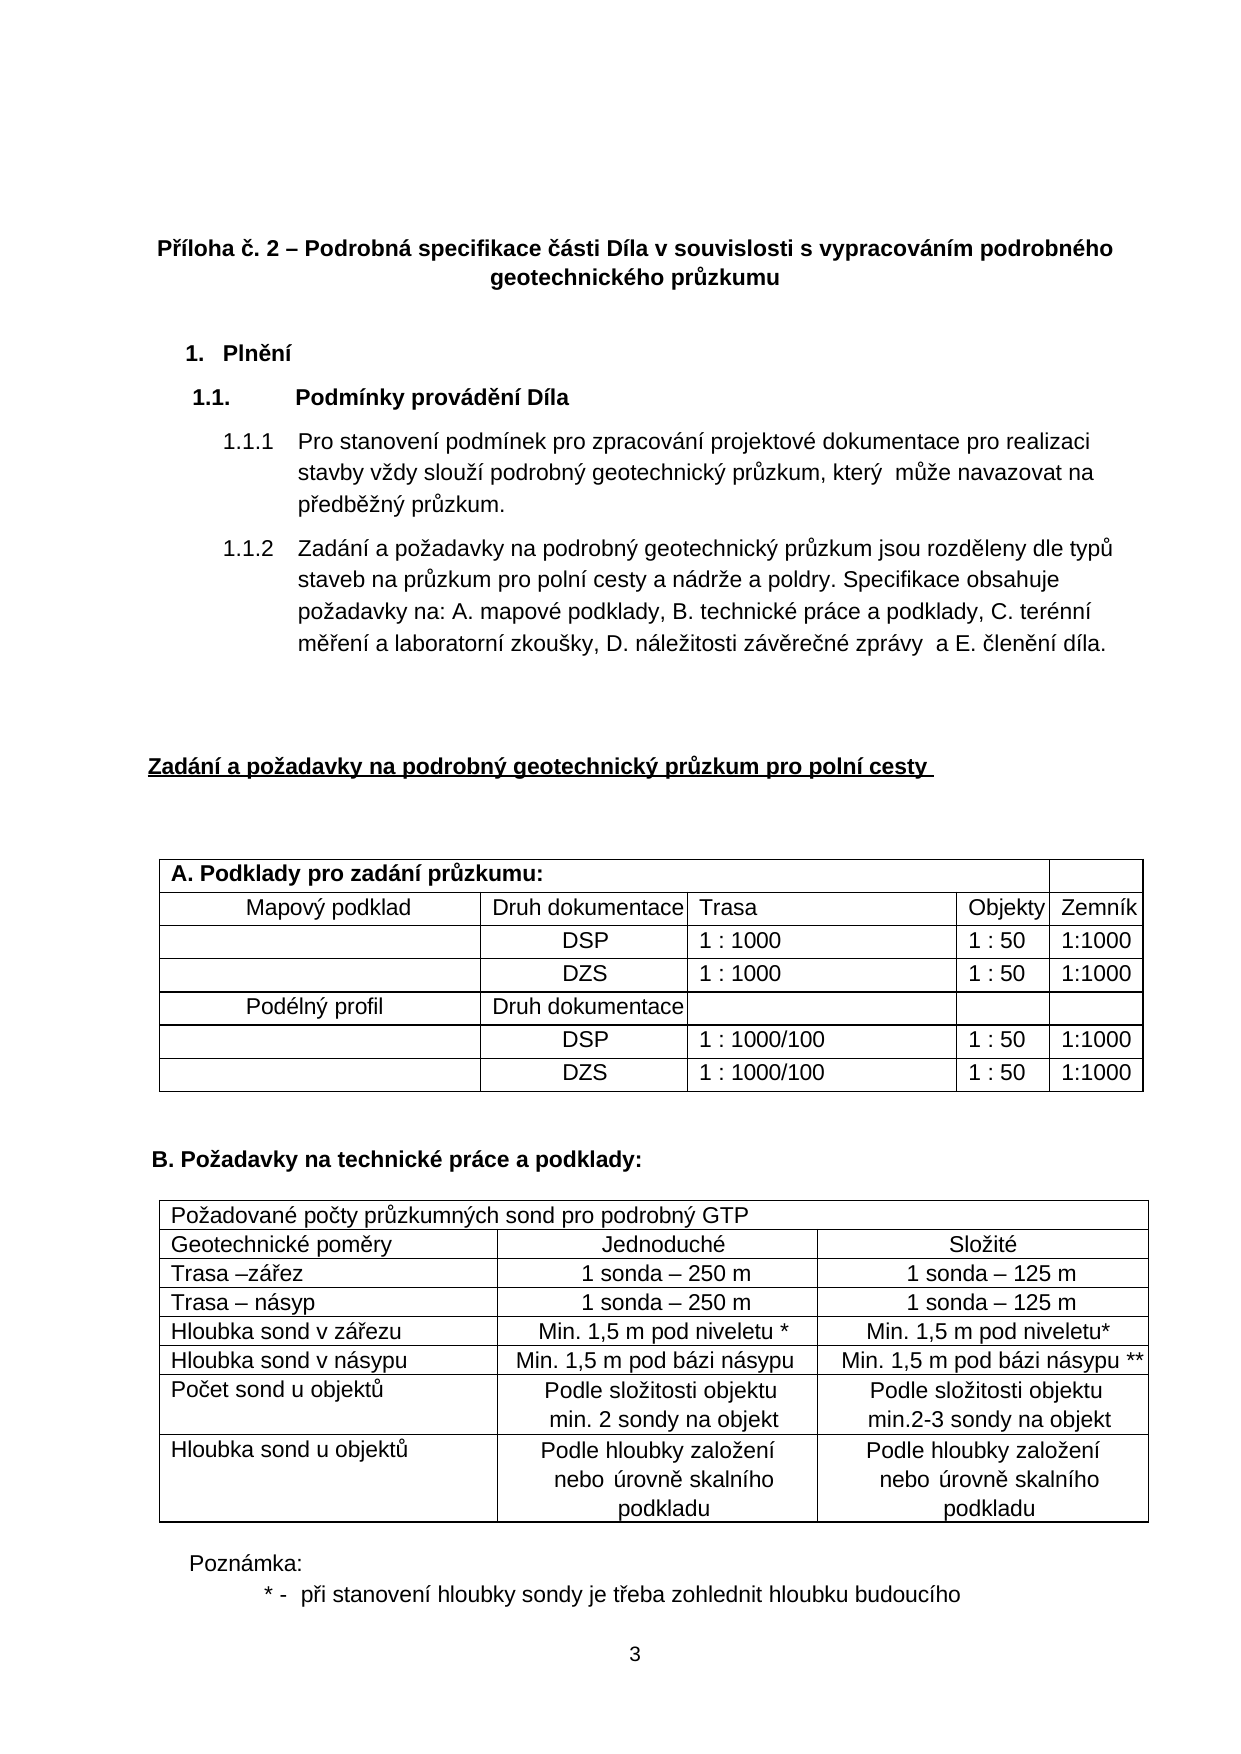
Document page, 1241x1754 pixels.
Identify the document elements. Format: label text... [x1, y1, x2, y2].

table_cell Mapový podklad [160, 893, 480, 925]
table_cell DZS [481, 959, 687, 991]
table_cell Druh dokumentace [481, 893, 687, 925]
table_cell DZS [481, 1059, 687, 1091]
table_cell 1 : 1000/100 [688, 1059, 956, 1091]
table_cell [688, 993, 956, 1024]
table_cell Min. 1,5 m pod niveletu * [498, 1317, 817, 1345]
table_cell [160, 1026, 480, 1058]
table_cell 1 : 1000/100 [688, 1026, 956, 1058]
table_cell [160, 959, 480, 991]
list Zadání a požadavky na podrobný geotechnický průzkum jsou rozděleny dle typů staveb na průzkum pro polní cesty a nádrže a poldry. Specifikace obsahuje požadavky na: A. mapové podklady, B. technické práce a podklady, C. terénní měření a laboratorní zkoušky, D. náležitosti závěrečné zprávy a E. členění díla. [223, 535, 1122, 656]
list Podmínky provádění Díla [192, 384, 1122, 410]
table_cell Podle složitosti objektu min. 2 sondy na objekt [498, 1375, 817, 1434]
table_cell Hloubka sond v zářezu [160, 1317, 497, 1345]
table_cell Složité [818, 1230, 1148, 1258]
table_cell 1 sonda – 125 m [818, 1259, 1148, 1287]
text B. Požadavky na technické práce a podklady: [151, 1146, 1122, 1172]
table_cell Podle hloubky založení nebo úrovně skalního podkladu [498, 1435, 817, 1521]
table_cell Objekty [957, 893, 1049, 925]
table_cell Trasa [688, 893, 956, 925]
table_cell [160, 926, 480, 958]
table_header A. Podklady pro zadání průzkumu: [160, 860, 1049, 892]
table_cell 1 : 1000 [688, 959, 956, 991]
table_cell [160, 1059, 480, 1091]
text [264, 1581, 1063, 1607]
table_cell Min. 1,5 m pod bázi násypu ** [818, 1346, 1148, 1374]
table_cell Podle složitosti objektu min.2-3 sondy na objekt [818, 1375, 1148, 1434]
table_cell Podélný profil [160, 993, 480, 1024]
list Pro stanovení podmínek pro zpracování projektové dokumentace pro realizaci stavby vždy slouží podrobný geotechnický průzkum, který může navazovat na předběžný průzkum. [223, 428, 1122, 517]
text Poznámka: [189, 1550, 1122, 1577]
table_cell Trasa – násyp [160, 1288, 497, 1316]
text Zadání a požadavky na podrobný geotechnický průzkum pro polní cesty [148, 753, 1122, 779]
table_cell DSP [481, 926, 687, 958]
table_cell Geotechnické poměry [160, 1230, 497, 1258]
table_cell 1 sonda – 250 m [498, 1288, 817, 1316]
list Plnění [185, 339, 1122, 366]
table_cell Zemníky [1050, 893, 1142, 925]
table_cell Počet sond u objektů [160, 1375, 497, 1434]
table_cell 1 : 50 [957, 1026, 1049, 1058]
table_cell Hloubka sond v násypu [160, 1346, 497, 1374]
table_cell Podle hloubky založení nebo úrovně skalního podkladu [818, 1435, 1148, 1521]
table_cell 1 : 50 [957, 1059, 1049, 1091]
table_header Požadované počty průzkumných sond pro podrobný GTP [160, 1201, 1148, 1229]
table_cell Trasa –zářez [160, 1259, 497, 1287]
table_cell 1 : 50 [957, 959, 1049, 991]
table_cell 1 : 1000 [688, 926, 956, 958]
table_cell 1:1000 [1050, 926, 1142, 958]
subtitle Příloha č. 2 – Podrobná specifikace části Díla v souvislosti s vypracováním podrobného geotechnického průzkumu [148, 233, 1122, 292]
table_cell 1:1000 [1050, 1026, 1142, 1058]
table_cell [1050, 993, 1142, 1024]
table_cell 1 sonda – 125 m [818, 1288, 1148, 1316]
table_cell Min. 1,5 m pod niveletu* [818, 1317, 1148, 1345]
table_cell 1 : 50 [957, 926, 1049, 958]
table_cell DSP [481, 1026, 687, 1058]
table_cell 1 sonda – 250 m [498, 1259, 817, 1287]
table_cell Jednoduché [498, 1230, 817, 1258]
table_cell Hloubka sond u objektů [160, 1435, 497, 1521]
table_header [1050, 860, 1142, 892]
table_cell Druh dokumentace [481, 993, 687, 1024]
table_cell 1:1000 [1050, 1059, 1142, 1091]
table_cell 1:1000 [1050, 959, 1142, 991]
table_cell Min. 1,5 m pod bázi násypu ** [498, 1346, 817, 1374]
table_cell [957, 993, 1049, 1024]
